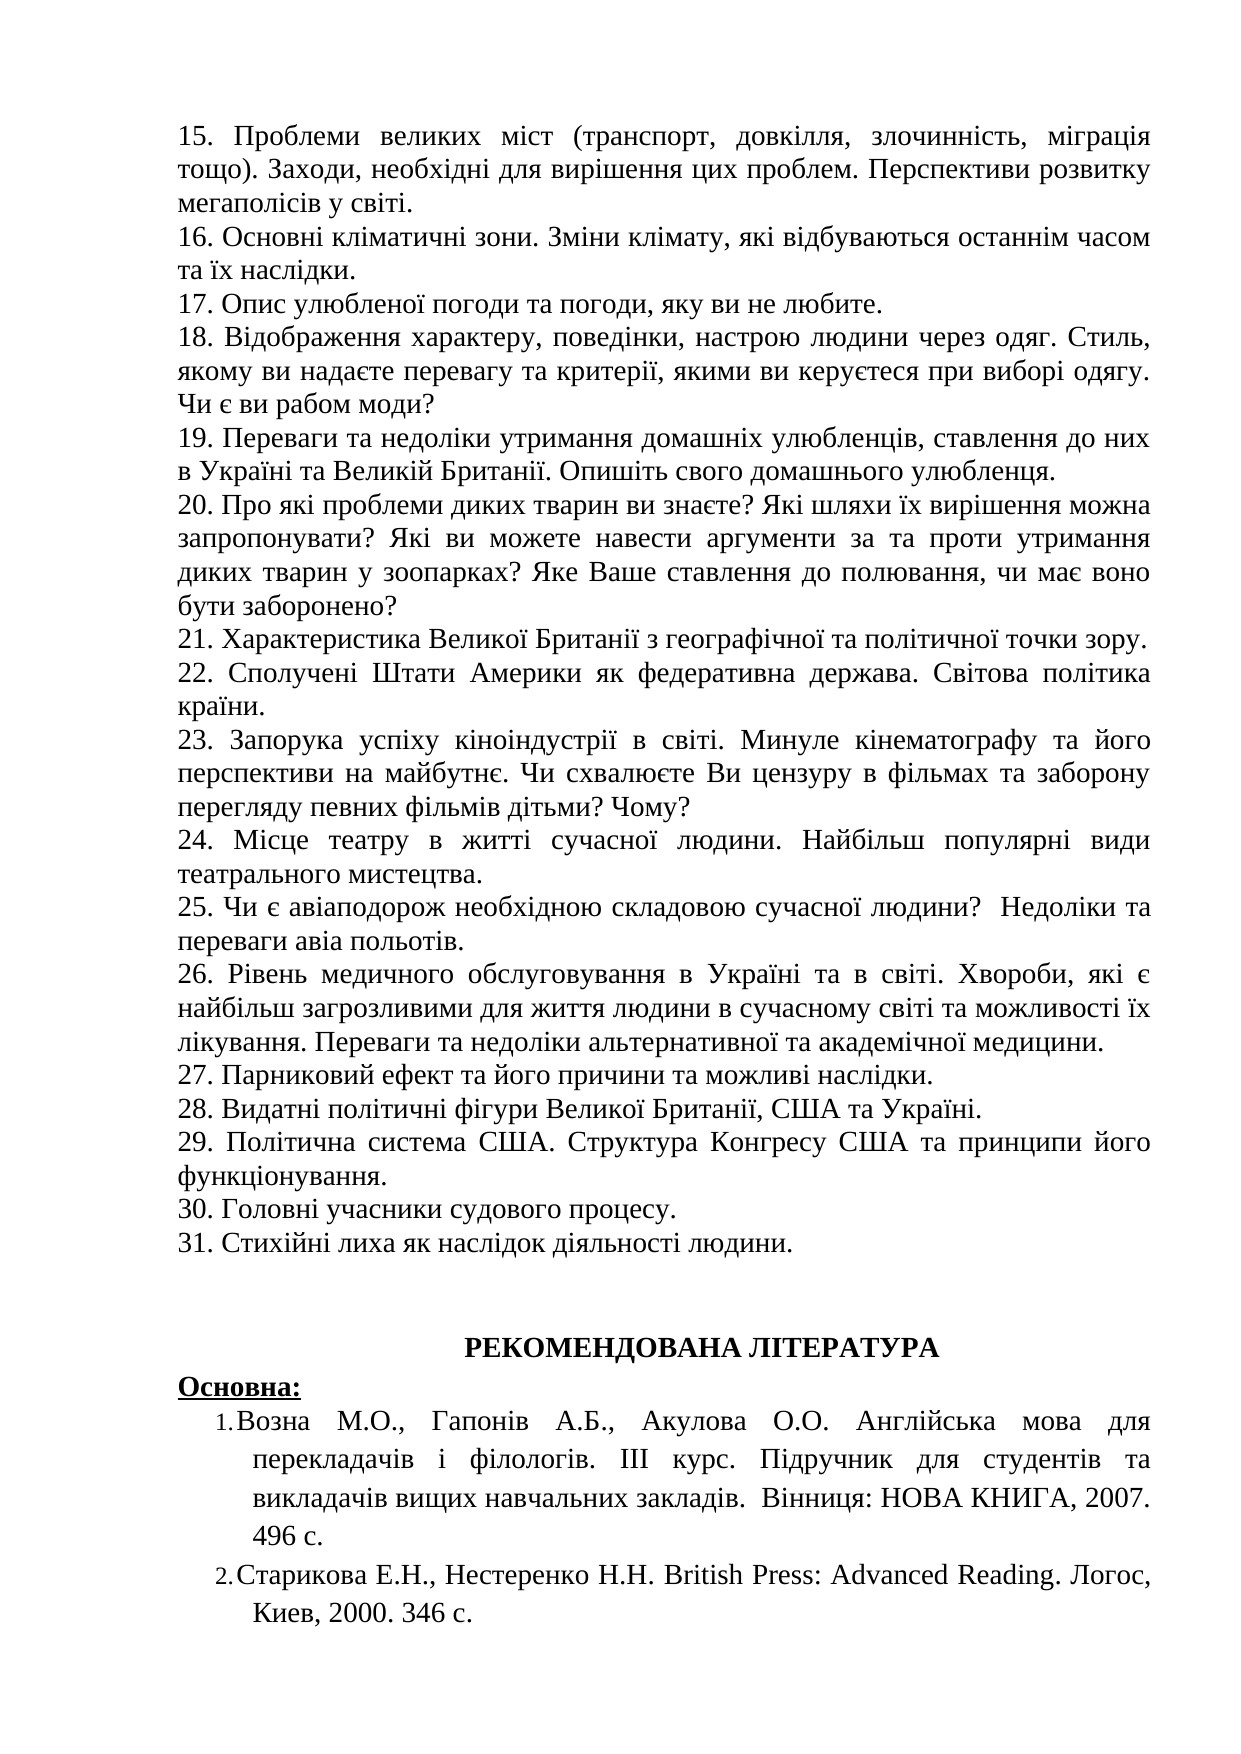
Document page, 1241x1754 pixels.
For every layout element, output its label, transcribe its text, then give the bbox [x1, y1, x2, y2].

text 17. Опис улюбленої погоди та погоди, яку ви не любите. [177, 286, 1152, 319]
list Возна М.О., Гапонів А.Б., Акулова О.О. Англійська мова для перекладачів і філологів. ІІІ курс. Підручник для студентів та викладачів вищих навчальних закладів. Вінниця: НОВА КНИГА, 2007. 496 с. [215, 1403, 1152, 1552]
text 16. Основні кліматичні зони. Зміни клімату, які відбуваються останнім часом та їх наслідки. [177, 219, 1152, 286]
text 28. Видатні політичні фігури Великої Британії, США та Україні. [177, 1091, 1152, 1124]
text 25. Чи є авіаподорож необхідною складовою сучасної людини? Недоліки та переваги авіа польотів. [177, 889, 1152, 957]
text 30. Головні учасники судового процесу. [177, 1191, 1152, 1225]
text 19. Переваги та недоліки утримання домашніх улюбленців, ставлення до них в Україні та Великій Британії. Опишіть свого домашнього улюбленця. [177, 420, 1152, 487]
list Старикова Е.Н., Нестеренко Н.Н. British Press: Advanced Reading. Логос, Киев, 2000. 346 с. [215, 1557, 1152, 1629]
text 26. Рівень медичного обслуговування в Україні та в світі. Хвороби, які є найбільш загрозливими для життя людини в сучасному світі та можливості їх лікування. Переваги та недоліки альтернативної та академічної медицини. [177, 957, 1152, 1057]
text 24. Місце театру в житті сучасної людини. Найбільш популярні види театрального мистецтва. [177, 822, 1152, 889]
text 18. Відображення характеру, поведінки, настрою людини через одяг. Стиль, якому ви надаєте перевагу та критерії, якими ви керуєтеся при виборі одягу. Чи є ви рабом моди? [177, 319, 1152, 420]
text 21. Характеристика Великої Британії з географічної та політичної точки зору. [177, 621, 1152, 655]
text 31. Cтихійні лиха як наслідок діяльності людини. [177, 1225, 1152, 1258]
text 20. Про які проблеми диких тварин ви знаєте? Які шляхи їх вирішення можна запропонувати? Які ви можете навести аргументи за та проти утримання диких тварин у зоопарках? Яке Ваше ставлення до полювання, чи має воно бути заборонено? [177, 487, 1152, 621]
text 27. Парниковий ефект та його причини та можливі наслідки. [177, 1057, 1152, 1091]
text 29. Політична система США. Структура Конгресу США та принципи його функціонування. [177, 1124, 1152, 1191]
text 15. Проблеми великих міст (транспорт, довкілля, злочинність, міграція тощо). Заходи, необхідні для вирішення цих проблем. Перспективи розвитку мегаполісів у світі. [177, 118, 1152, 219]
text 22. Сполучені Штати Америки як федеративна держава. Світова політика країни. [177, 655, 1152, 722]
text РЕКОМЕНДОВАНА ЛІТЕРАТУРА [252, 1331, 1152, 1364]
text Основна: [177, 1369, 1133, 1403]
text 23. Запорука успіху кіноіндустрії в світі. Минуле кінематографу та його перспективи на майбутнє. Чи схвалюєте Ви цензуру в фільмах та заборону перегляду певних фільмів дітьми? Чому? [177, 722, 1152, 822]
